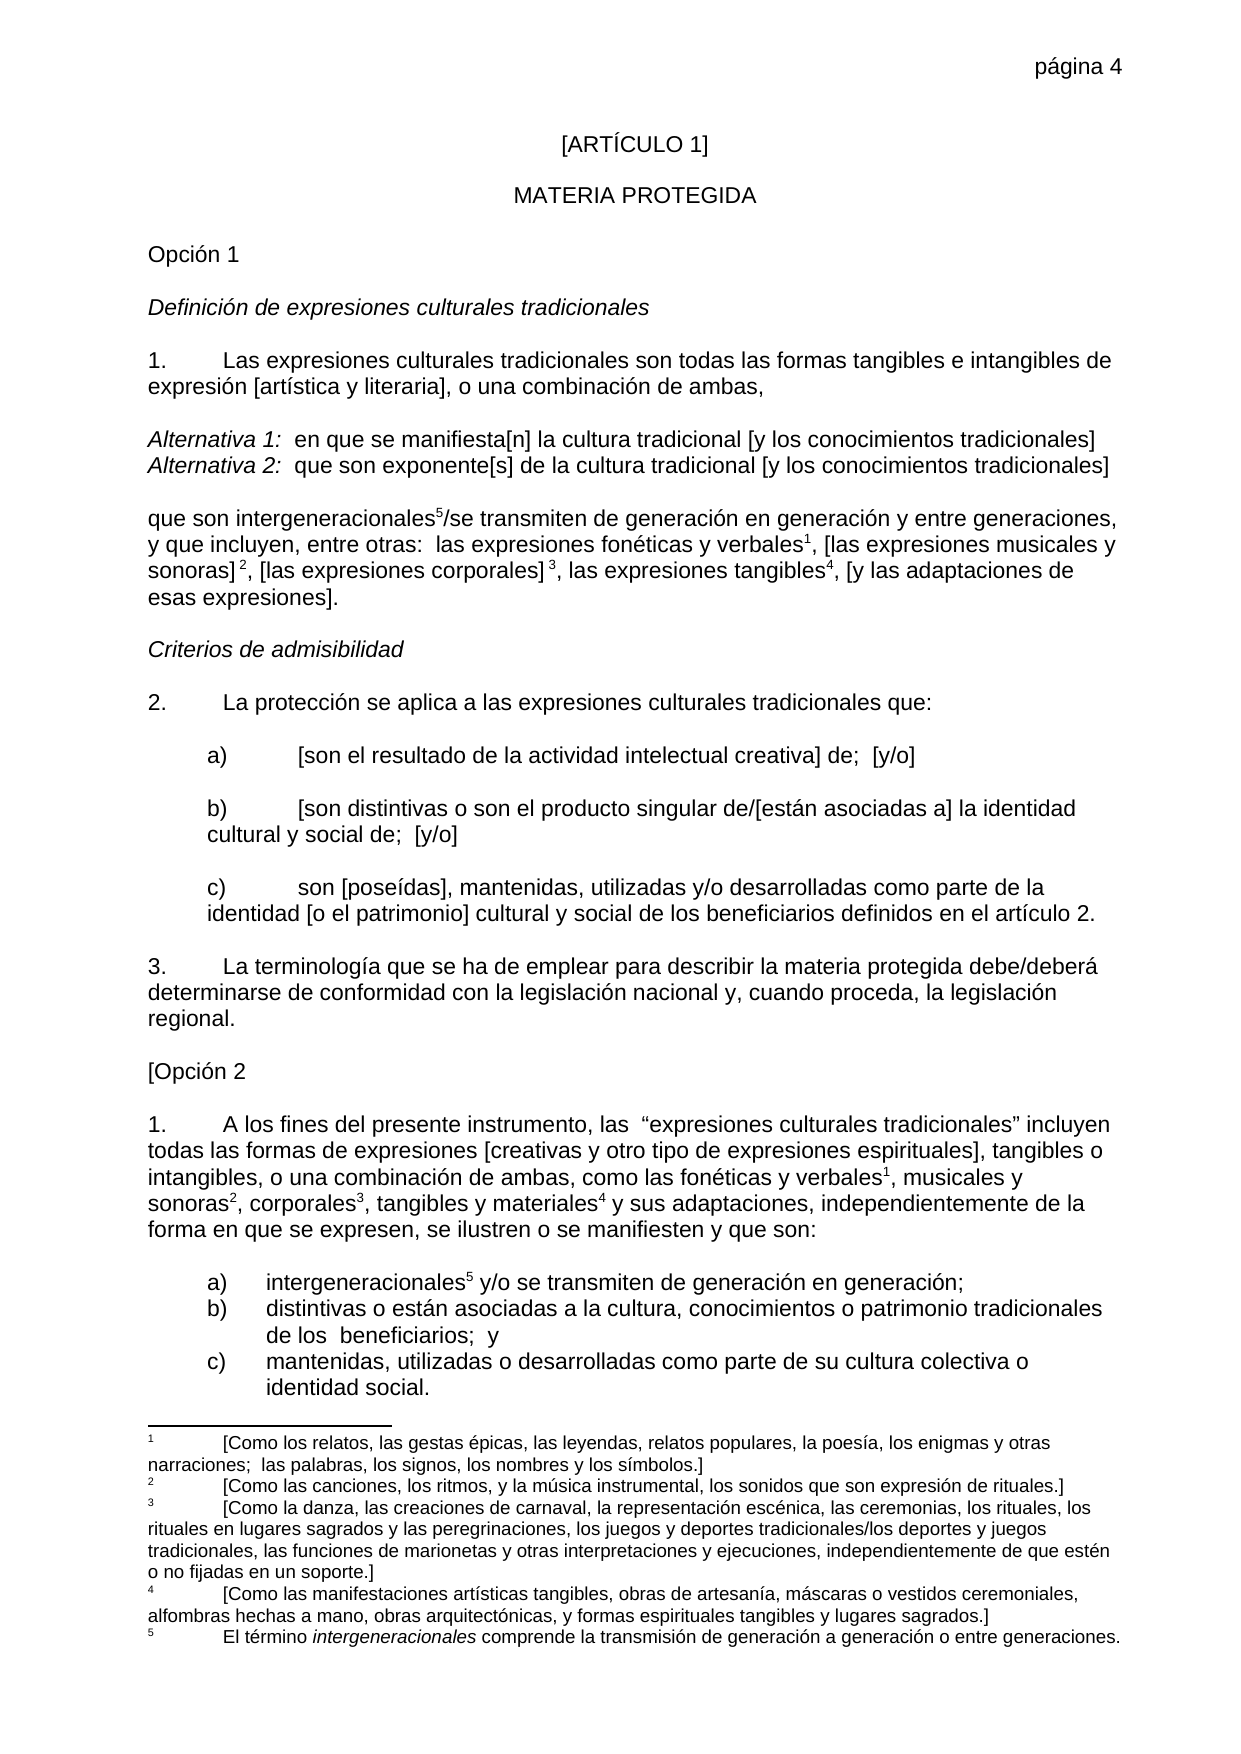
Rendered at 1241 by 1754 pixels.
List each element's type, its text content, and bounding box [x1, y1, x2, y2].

text Alternativa 1: en que se manifiesta[n] la cultura tradicional [y los conocimientos tradicionales] [148, 426, 1122, 452]
text 1. Las expresiones culturales tradicionales son todas las formas tangibles e intangibles de expresión [artística y literaria], o una combinación de ambas, [148, 347, 1122, 399]
text a) [son el resultado de la actividad intelectual creativa] de; [y/o] [207, 742, 1122, 768]
text Alternativa 2: que son exponente[s] de la cultura tradicional [y los conocimientos tradicionales] [148, 452, 1122, 478]
text Criterios de admisibilidad [148, 636, 1122, 663]
text c) son [poseídas], mantenidas, utilizadas y/o desarrolladas como parte de la identidad [o el patrimonio] cultural y social de los beneficiarios definidos en el artículo 2. [207, 874, 1122, 926]
text que son intergeneracionales5/se transmiten de generación en generación y entre generaciones, y que incluyen, entre otras: las expresiones fonéticas y verbales1, [las expresiones musicales y sonoras] 2, [las expresiones corporales] 3, las expresiones tangibles4, [y las adaptaciones de esas expresiones]. [148, 505, 1122, 610]
text MATERIA PROTEGIDA [148, 182, 1122, 208]
text b) [son distintivas o son el producto singular de/[están asociadas a] la identidad cultural y social de; [y/o] [207, 794, 1122, 847]
text Opción 1 [148, 241, 1122, 267]
text [Opción 2 [148, 1058, 1122, 1084]
text 1. A los fines del presente instrumento, las “expresiones culturales tradicionales” incluyen todas las formas de expresiones [creativas y otro tipo de expresiones espirituales], tangibles o intangibles, o una combinación de ambas, como las fonéticas y verbales, musicales y sonoras, corporales, tangibles y materiales y sus adaptaciones, independientemente de la forma en que se expresen, se ilustren o se manifiesten y que son: [148, 1111, 1122, 1243]
text 2. La protección se aplica a las expresiones culturales tradicionales que: [148, 689, 1122, 716]
text [ARTÍCULO 1] [148, 131, 1122, 157]
text b) distintivas o están asociadas a la cultura, conocimientos o patrimonio tradicionales de los beneficiarios; y [207, 1295, 1122, 1348]
text 3. La terminología que se ha de emplear para describir la materia protegida debe/deberá determinarse de conformidad con la legislación nacional y, cuando proceda, la legislación regional. [148, 953, 1122, 1032]
text a) intergeneracionales y/o se transmiten de generación en generación; [207, 1269, 1122, 1295]
text Definición de expresiones culturales tradicionales [148, 294, 1122, 320]
text c) mantenidas, utilizadas o desarrolladas como parte de su cultura colectiva o identidad social. [207, 1348, 1122, 1401]
